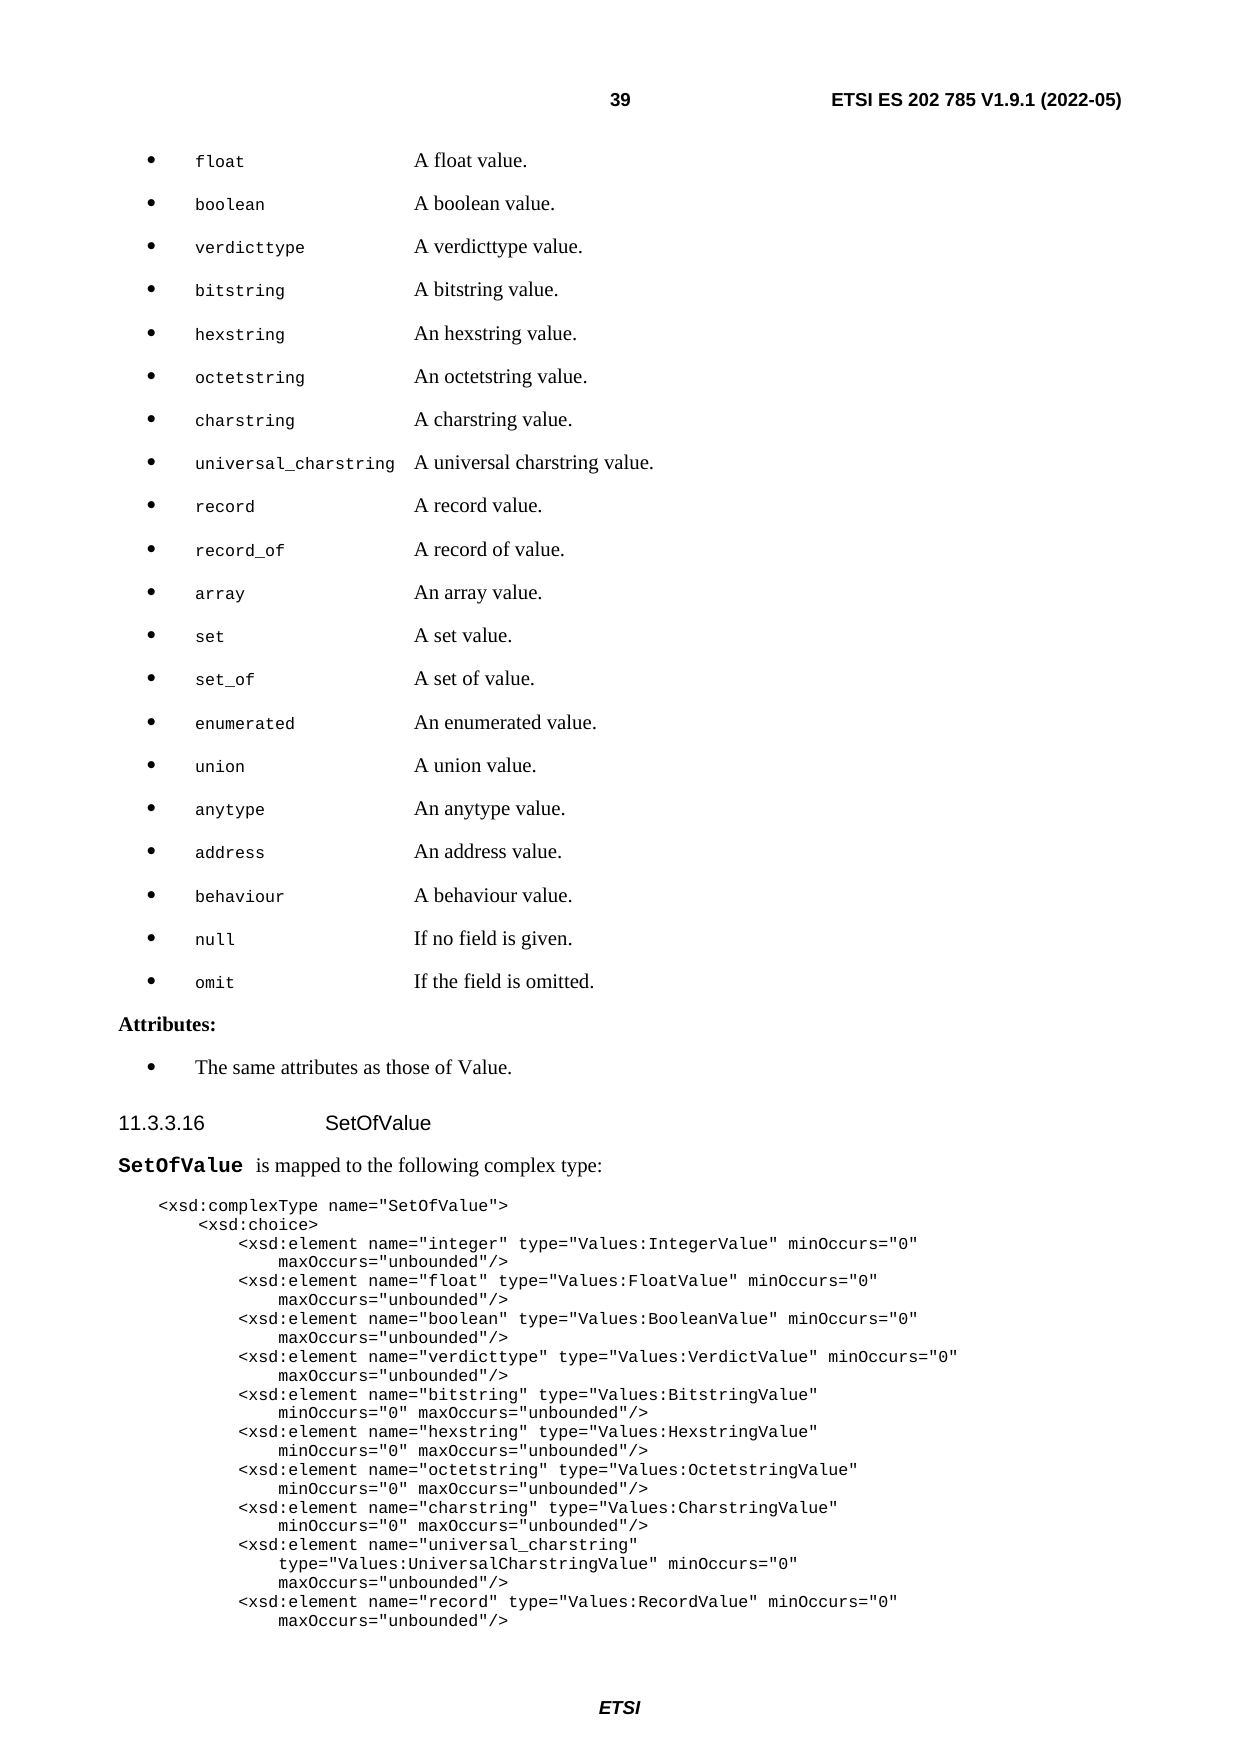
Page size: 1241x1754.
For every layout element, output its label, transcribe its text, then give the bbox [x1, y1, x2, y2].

text octetstring An octetstring value. [148, 364, 1122, 388]
text SetOfValue is mapped to the following complex type: [118, 1153, 1122, 1179]
text enumerated An enumerated value. [148, 709, 1122, 734]
text minOccurs="0" maxOccurs="unbounded"/> [118, 1443, 1122, 1461]
text null If no field is given. [148, 926, 1122, 950]
text <xsd:element name="charstring" type="Values:CharstringValue" [118, 1499, 1122, 1518]
text The same attributes as those of Value. [148, 1055, 1122, 1079]
text <xsd:element name="hexstring" type="Values:HexstringValue" [118, 1424, 1122, 1443]
text behaviour A behaviour value. [148, 882, 1122, 907]
text maxOccurs="unbounded"/> [118, 1574, 1122, 1593]
text universal_charstring A universal charstring value. [148, 450, 1122, 475]
text maxOccurs="unbounded"/> [118, 1367, 1122, 1386]
text 11.3.3.16 SetOfValue [118, 1110, 1122, 1134]
text set A set value. [148, 623, 1122, 648]
text address An address value. [148, 839, 1122, 864]
text <xsd:element name="float" type="Values:FloatValue" minOccurs="0" [118, 1273, 1122, 1292]
text charstring A charstring value. [148, 407, 1122, 431]
text record A record value. [148, 493, 1122, 518]
text boolean A boolean value. [148, 191, 1122, 215]
text <xsd:element name="verdicttype" type="Values:VerdictValue" minOccurs="0" [118, 1348, 1122, 1367]
text verdicttype A verdicttype value. [148, 234, 1122, 258]
text type="Values:UniversalCharstringValue" minOccurs="0" [118, 1556, 1122, 1574]
text <xsd:element name="universal_charstring" [118, 1537, 1122, 1556]
text omit If the field is omitted. [148, 969, 1122, 993]
text maxOccurs="unbounded"/> [118, 1612, 1122, 1631]
text minOccurs="0" maxOccurs="unbounded"/> [118, 1480, 1122, 1499]
text minOccurs="0" maxOccurs="unbounded"/> [118, 1518, 1122, 1537]
text <xsd:complexType name="SetOfValue"> [118, 1197, 1122, 1216]
text minOccurs="0" maxOccurs="unbounded"/> [118, 1405, 1122, 1424]
text <xsd:element name="record" type="Values:RecordValue" minOccurs="0" [118, 1593, 1122, 1612]
text <xsd:element name="bitstring" type="Values:BitstringValue" [118, 1386, 1122, 1405]
text <xsd:element name="octetstring" type="Values:OctetstringValue" [118, 1461, 1122, 1480]
text <xsd:choice> [118, 1216, 1122, 1235]
text array An array value. [148, 580, 1122, 604]
text Attributes: [118, 1012, 1122, 1036]
text record_of A record of value. [148, 537, 1122, 561]
text bitstring A bitstring value. [148, 277, 1122, 302]
text <xsd:element name="boolean" type="Values:BooleanValue" minOccurs="0" [118, 1311, 1122, 1329]
text <xsd:element name="integer" type="Values:IntegerValue" minOccurs="0" [118, 1235, 1122, 1254]
text hexstring An hexstring value. [148, 321, 1122, 345]
text float A float value. [148, 148, 1122, 172]
text anytype An anytype value. [148, 796, 1122, 821]
text maxOccurs="unbounded"/> [118, 1254, 1122, 1273]
text maxOccurs="unbounded"/> [118, 1292, 1122, 1311]
text union A union value. [148, 753, 1122, 777]
text maxOccurs="unbounded"/> [118, 1329, 1122, 1348]
text set_of A set of value. [148, 666, 1122, 691]
